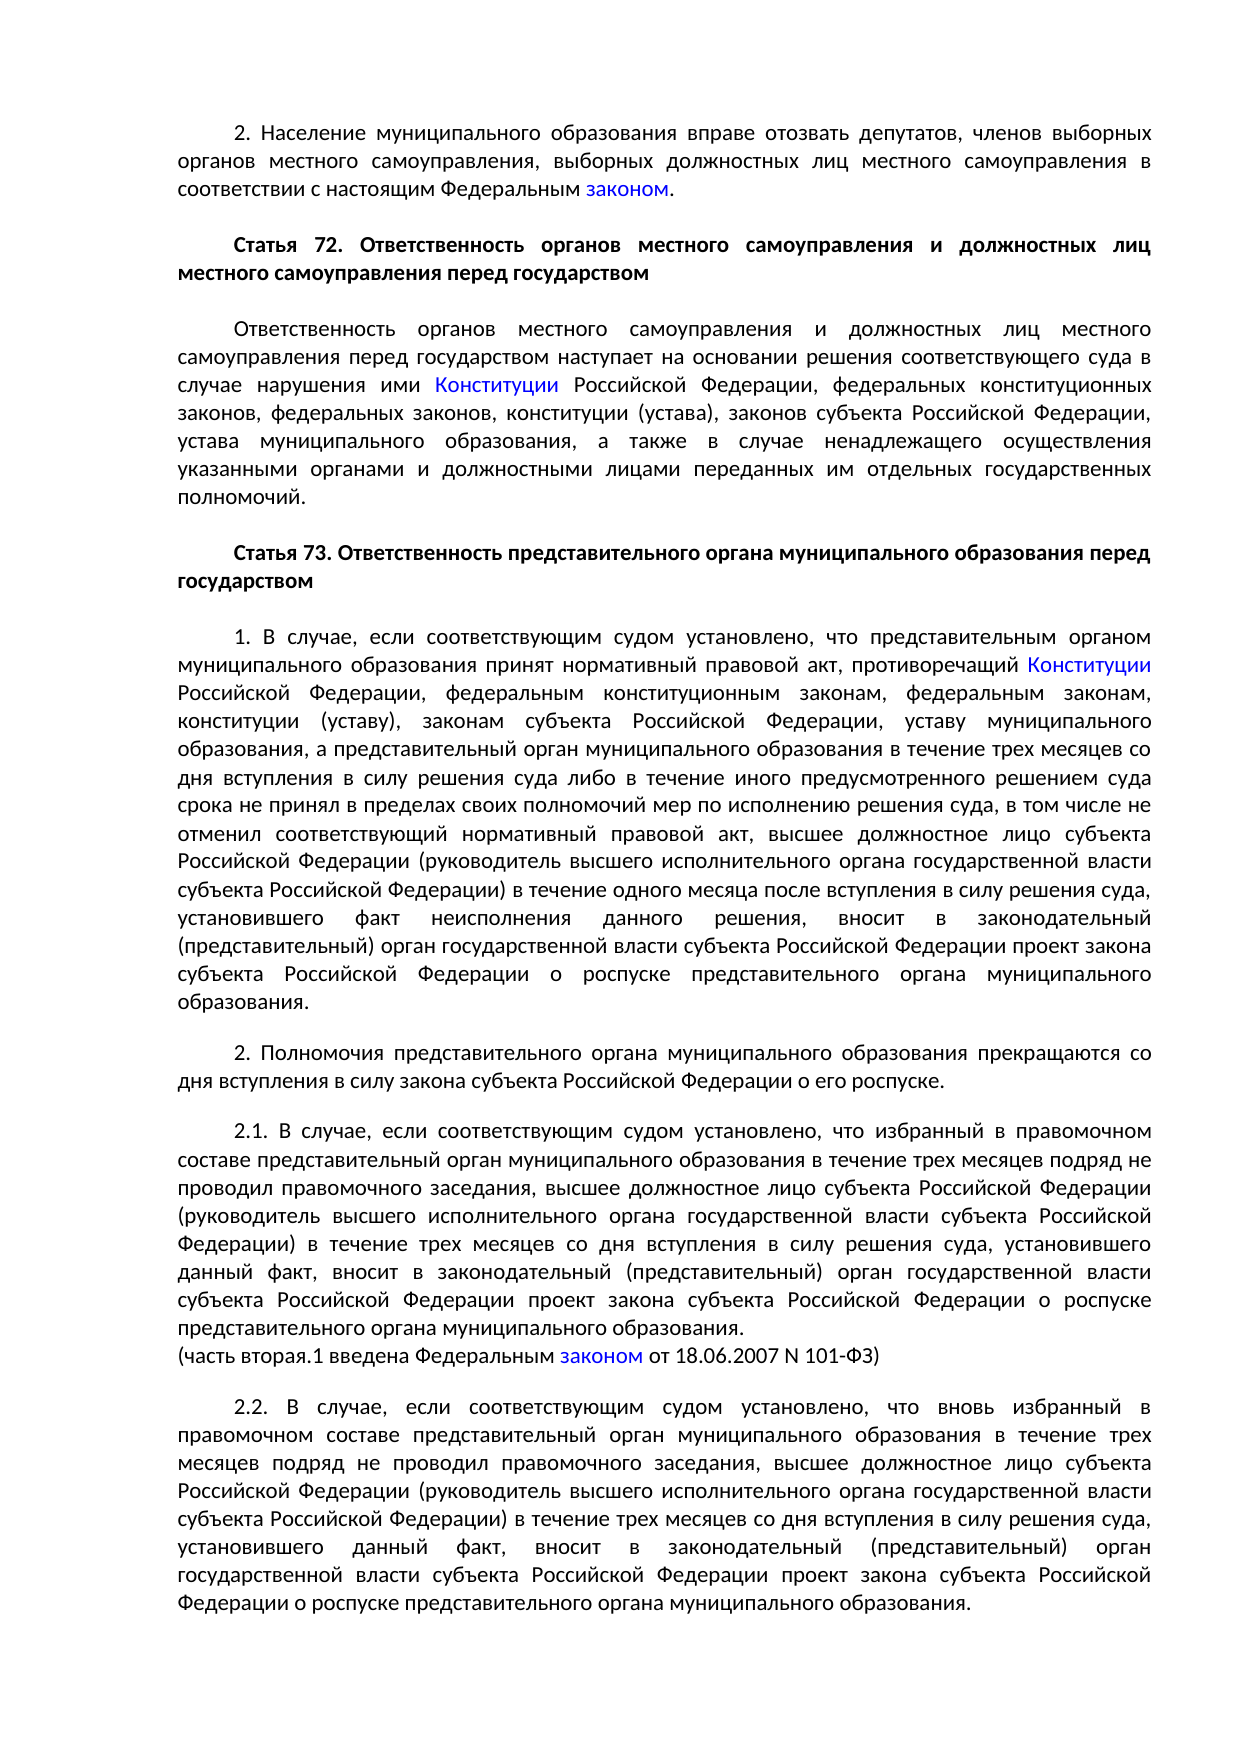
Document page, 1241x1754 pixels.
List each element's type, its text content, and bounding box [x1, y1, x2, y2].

text 2.1. В случае, если соответствующим судом установлено, что избранный в правомочном составе представительный орган муниципального образования в течение трех месяцев подряд не проводил правомочного заседания, высшее должностное лицо субъекта Российской Федерации (руководитель высшего исполнительного органа государственной власти субъекта Российской Федерации) в течение трех месяцев со дня вступления в силу решения суда, установившего данный факт, вносит в законодательный (представительный) орган государственной власти субъекта Российской Федерации проект закона субъекта Российской Федерации о роспуске представительного органа муниципального образования. [177, 1117, 1152, 1341]
text Ответственность органов местного самоуправления и должностных лиц местного самоуправления перед государством наступает на основании решения соответствующего суда в случае нарушения ими Конституции Российской Федерации, федеральных конституционных законов, федеральных законов, конституции (устава), законов субъекта Российской Федерации, устава муниципального образования, а также в случае ненадлежащего осуществления указанными органами и должностными лицами переданных им отдельных государственных полномочий. [177, 314, 1152, 510]
text 2. Полномочия представительного органа муниципального образования прекращаются со дня вступления в силу закона субъекта Российской Федерации о его роспуске. [177, 1038, 1152, 1094]
title Статья 73. Ответственность представительного органа муниципального образования перед государством [177, 538, 1152, 594]
text 2.2. В случае, если соответствующим судом установлено, что вновь избранный в правомочном составе представительный орган муниципального образования в течение трех месяцев подряд не проводил правомочного заседания, высшее должностное лицо субъекта Российской Федерации (руководитель высшего исполнительного органа государственной власти субъекта Российской Федерации) в течение трех месяцев со дня вступления в силу решения суда, установившего данный факт, вносит в законодательный (представительный) орган государственной власти субъекта Российской Федерации проект закона субъекта Российской Федерации о роспуске представительного органа муниципального образования. [177, 1392, 1152, 1616]
text (часть вторая.1 введена Федеральным законом от 18.06.2007 N 101-ФЗ) [177, 1341, 1152, 1369]
title Статья 72. Ответственность органов местного самоуправления и должностных лиц местного самоуправления перед государством [177, 230, 1152, 286]
text 2. Население муниципального образования вправе отозвать депутатов, членов выборных органов местного самоуправления, выборных должностных лиц местного самоуправления в соответствии с настоящим Федеральным законом. [177, 118, 1152, 202]
text 1. В случае, если соответствующим судом установлено, что представительным органом муниципального образования принят нормативный правовой акт, противоречащий Конституции Российской Федерации, федеральным конституционным законам, федеральным законам, конституции (уставу), законам субъекта Российской Федерации, уставу муниципального образования, а представительный орган муниципального образования в течение трех месяцев со дня вступления в силу решения суда либо в течение иного предусмотренного решением суда срока не принял в пределах своих полномочий мер по исполнению решения суда, в том числе не отменил соответствующий нормативный правовой акт, высшее должностное лицо субъекта Российской Федерации (руководитель высшего исполнительного органа государственной власти субъекта Российской Федерации) в течение одного месяца после вступления в силу решения суда, установившего факт неисполнения данного решения, вносит в законодательный (представительный) орган государственной власти субъекта Российской Федерации проект закона субъекта Российской Федерации о роспуске представительного органа муниципального образования. [177, 622, 1152, 1015]
